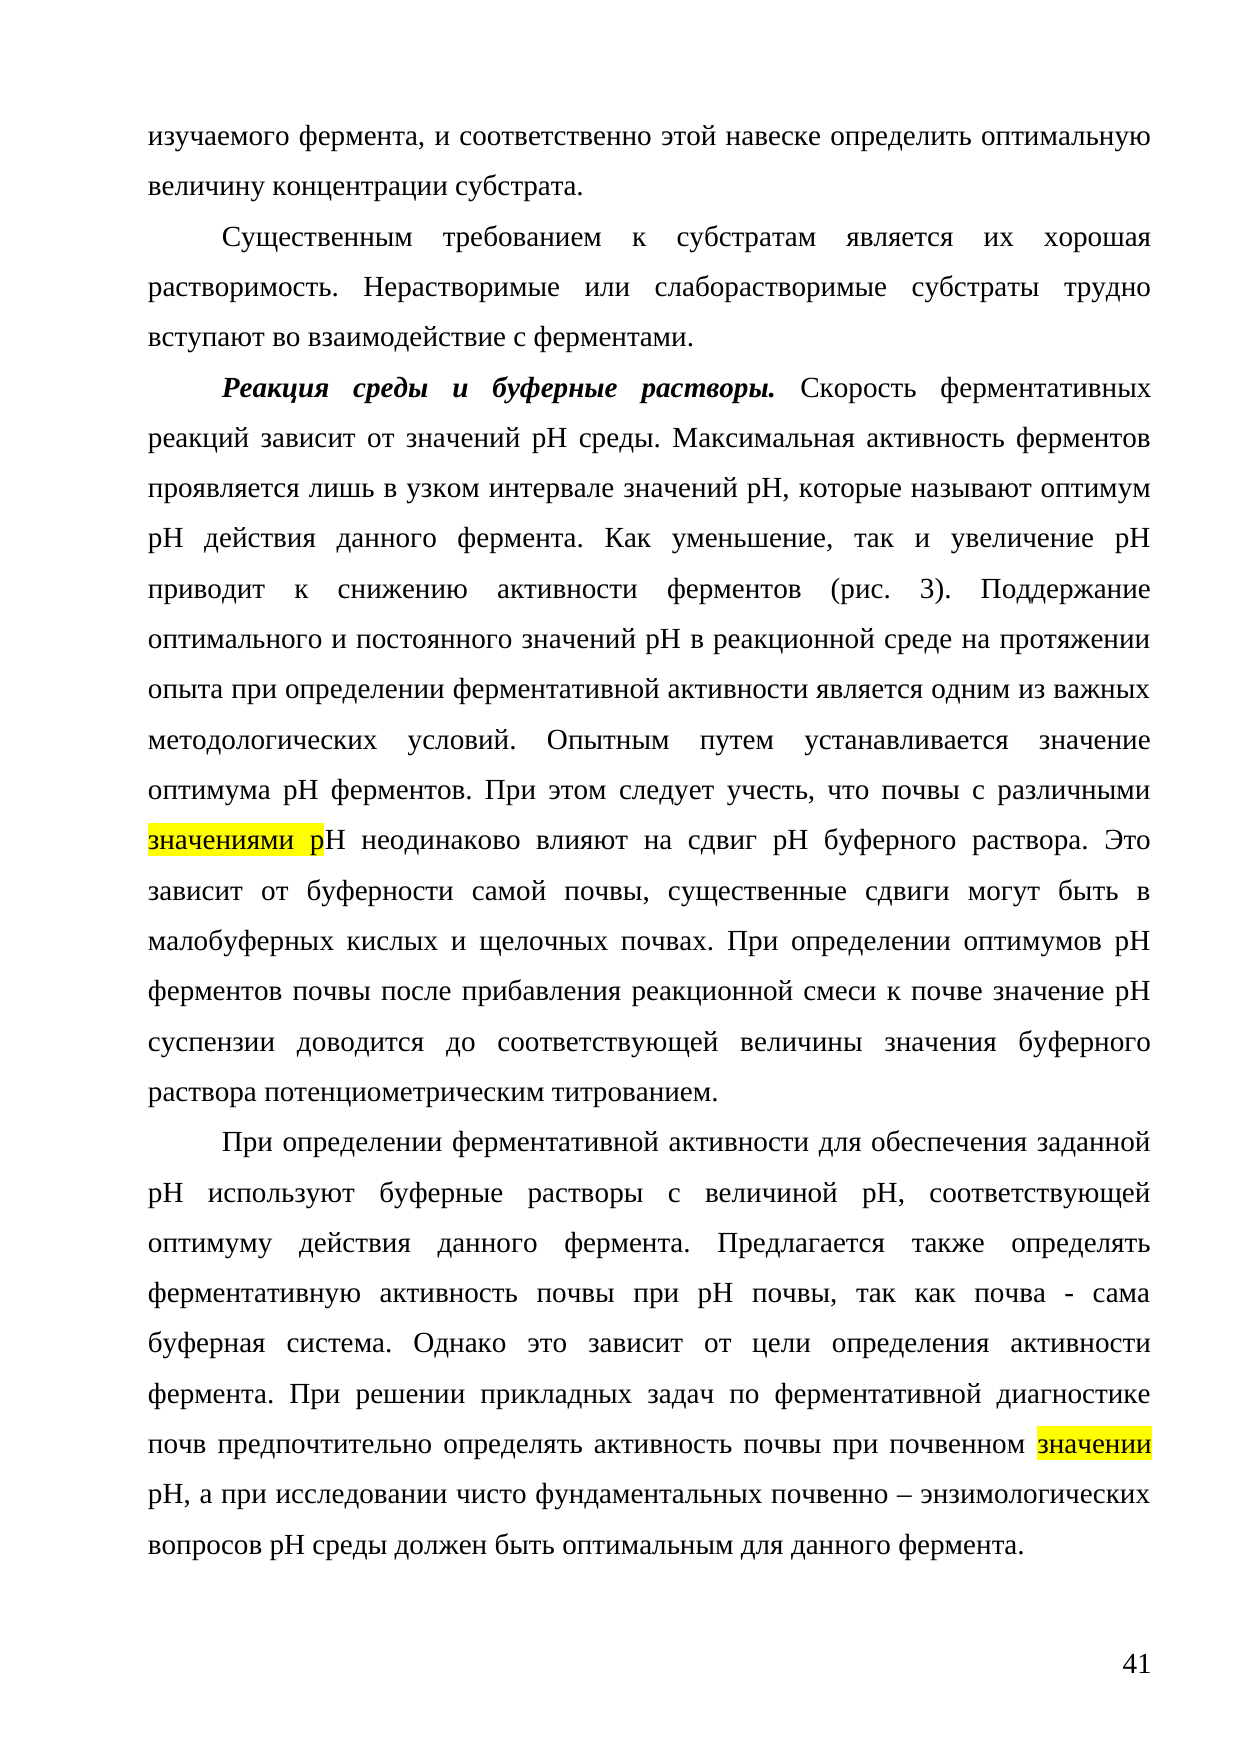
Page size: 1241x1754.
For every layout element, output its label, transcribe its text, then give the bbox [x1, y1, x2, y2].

text При определении ферментативной активности для обеспечения заданной рН используют буферные растворы с величиной рН, соответствующей оптимуму действия данного фермента. Предлагается также определять ферментативную активность почвы при рН почвы, так как почва - сама буферная система. Однако это зависит от цели определения активности фермента. При решении прикладных задач по ферментативной диагностике почв предпочтительно определять активность почвы при почвенном значении рН, а при исследовании чисто фундаментальных почвенно – энзимологических вопросов рН среды должен быть оптимальным для данного фермента. [148, 1124, 1152, 1560]
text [148, 118, 1152, 202]
text Реакция среды и буферные растворы. Скорость ферментативных реакций зависит от значений рН среды. Максимальная активность ферментов проявляется лишь в узком интервале значений рН, которые называют оптимум рН действия данного фермента. Как уменьшение, так и увеличение рН приводит к снижению активности ферментов (рис. 3). Поддержание оптимального и постоянного значений рН в реакционной среде на протяжении опыта при определении ферментативной активности является одним из важных методологических условий. Опытным путем устанавливается значение оптимума рН ферментов. При этом следует учесть, что почвы с различными значениями рН неодинаково влияют на сдвиг рН буферного раствора. Это зависит от буферности самой почвы, существенные сдвиги могут быть в малобуферных кислых и щелочных почвах. При определении оптимумов рН ферментов почвы после прибавления реакционной смеси к почве значение рН суспензии доводится до соответствующей величины значения буферного раствора потенциометрическим титрованием. [148, 370, 1152, 1108]
text Существенным требованием к субстратам является их хорошая растворимость. Нерастворимые или слаборастворимые субстраты трудно вступают во взаимодействие с ферментами. [148, 219, 1152, 353]
